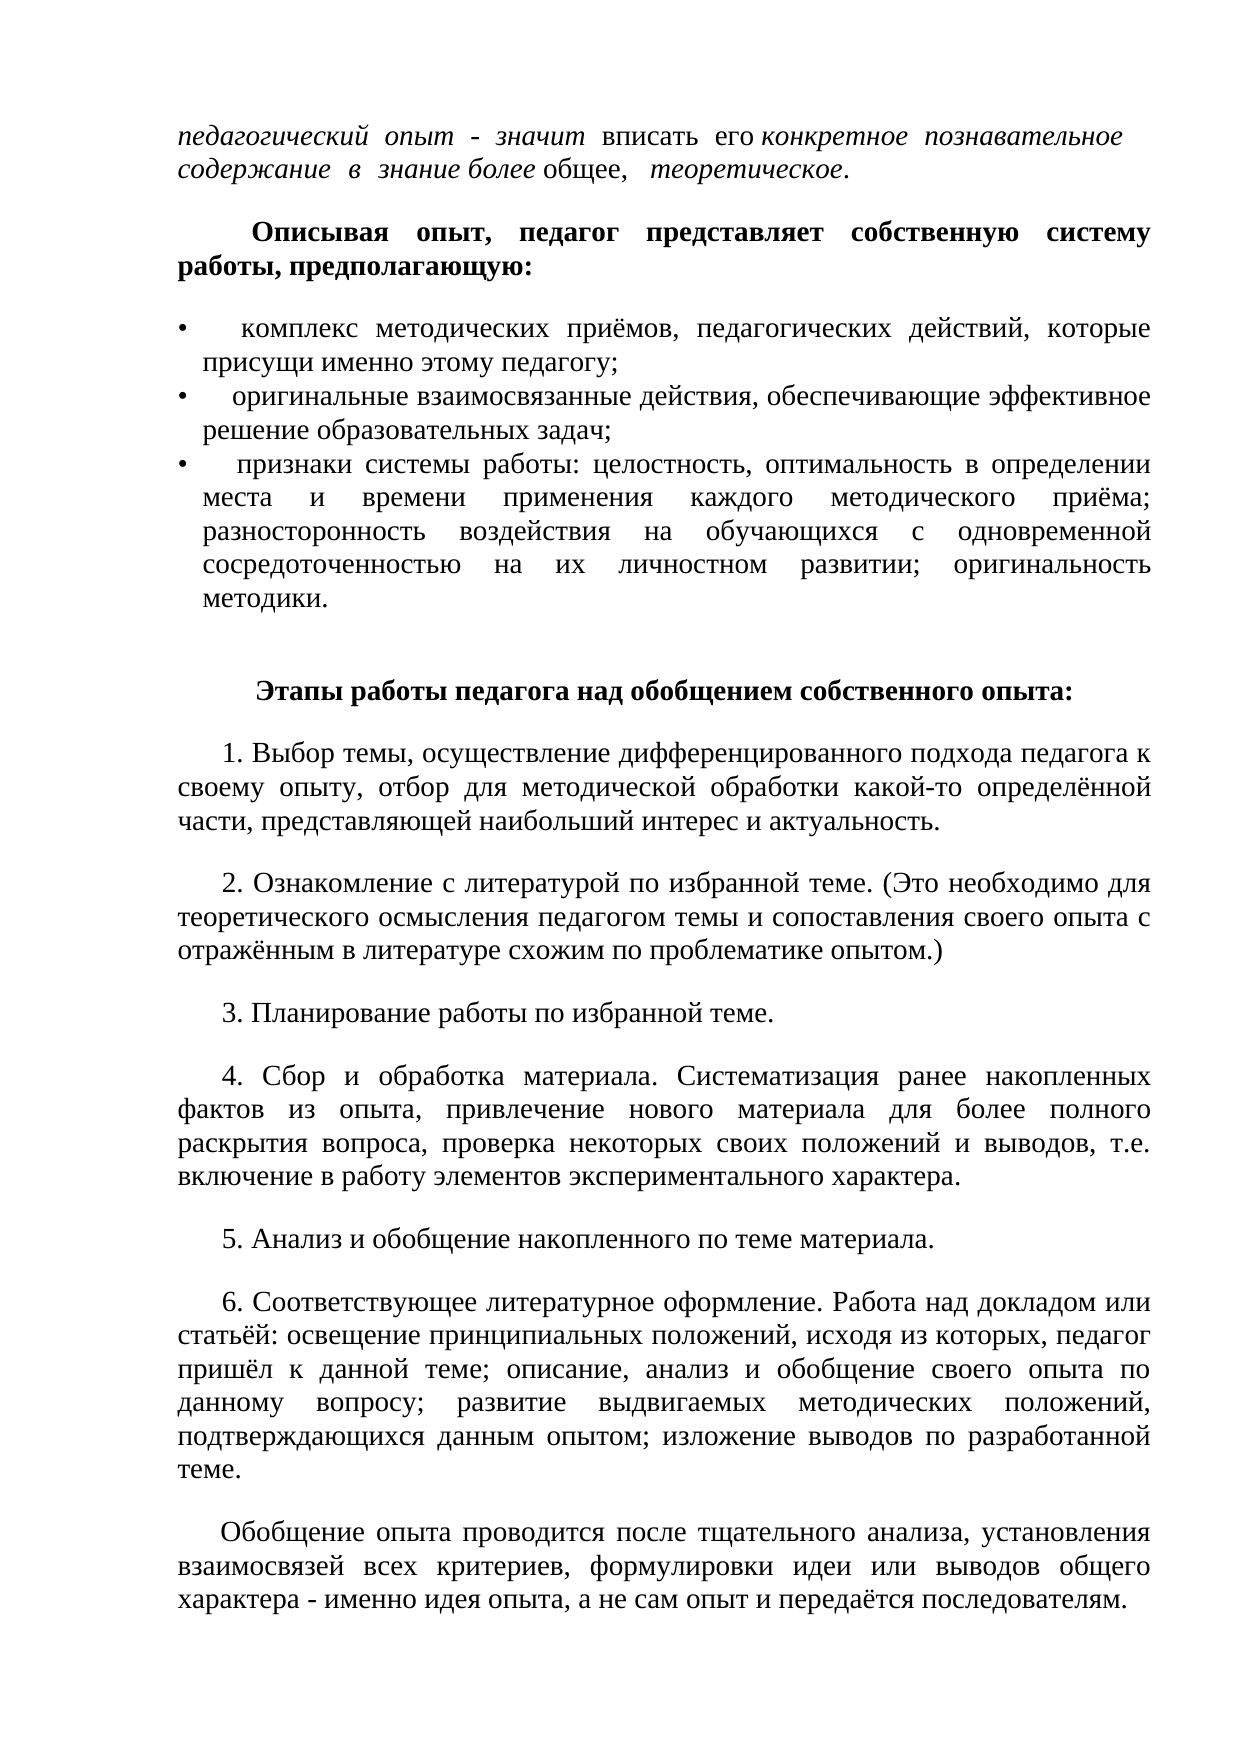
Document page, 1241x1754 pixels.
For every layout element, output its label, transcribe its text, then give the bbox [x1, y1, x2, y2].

text Этапы работы педагога над обобщением собственного опыта: [177, 673, 1152, 706]
text 5. Анализ и обобщение накопленного по теме материала. [177, 1221, 1152, 1255]
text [177, 118, 1152, 185]
text 1. Выбор темы, осуществление дифференцированного подхода педагога к своему опыту, отбор для методической обработки какой-то определённой части, представляющей наибольший интерес и актуальность. [177, 736, 1152, 836]
text 2. Ознакомление с литературой по избранной теме. (Это необходимо для теоретического осмысления педагогом темы и сопоставления своего опыта с отражённым в литературе схожим по проблематике опытом.) [177, 865, 1152, 966]
text Обобщение опыта проводится после тщательного анализа, установления взаимосвязей всех критериев, формулировки идеи или выводов общего характера - именно идея опыта, а не сам опыт и передаётся последователям. [177, 1514, 1152, 1615]
text 3. Планирование работы по избранной теме. [177, 995, 1152, 1029]
text Описывая опыт, педагог представляет собственную систему работы, предполагающую: [177, 214, 1152, 281]
text 4. Сбор и обработка материала. Систематизация ранее накопленных фактов из опыта, привлечение нового материала для более полного раскрытия вопроса, проверка некоторых своих положений и выводов, т.е. включение в работу элементов экспериментального характера. [177, 1058, 1152, 1192]
text • комплекс методических приёмов, педагогических действий, которые присущи именно этому педагогу; [177, 311, 1152, 378]
text • признаки системы работы: целостность, оптимальность в определении места и времени применения каждого методического приёма; разносторонность воздействия на обучающихся с одновременной сосредоточенностью на их личностном развитии; оригинальность методики. [177, 446, 1152, 613]
text • оригинальные взаимосвязанные действия, обеспечивающие эффективное решение образовательных задач; [177, 378, 1152, 445]
text 6. Соответствующее литературное оформление. Работа над докладом или статьёй: освещение принципиальных положений, исходя из которых, педагог пришёл к данной теме; описание, анализ и обобщение своего опыта по данному вопросу; развитие выдвигаемых методических положений, подтверждающихся данным опытом; изложение выводов по разработанной теме. [177, 1284, 1152, 1485]
